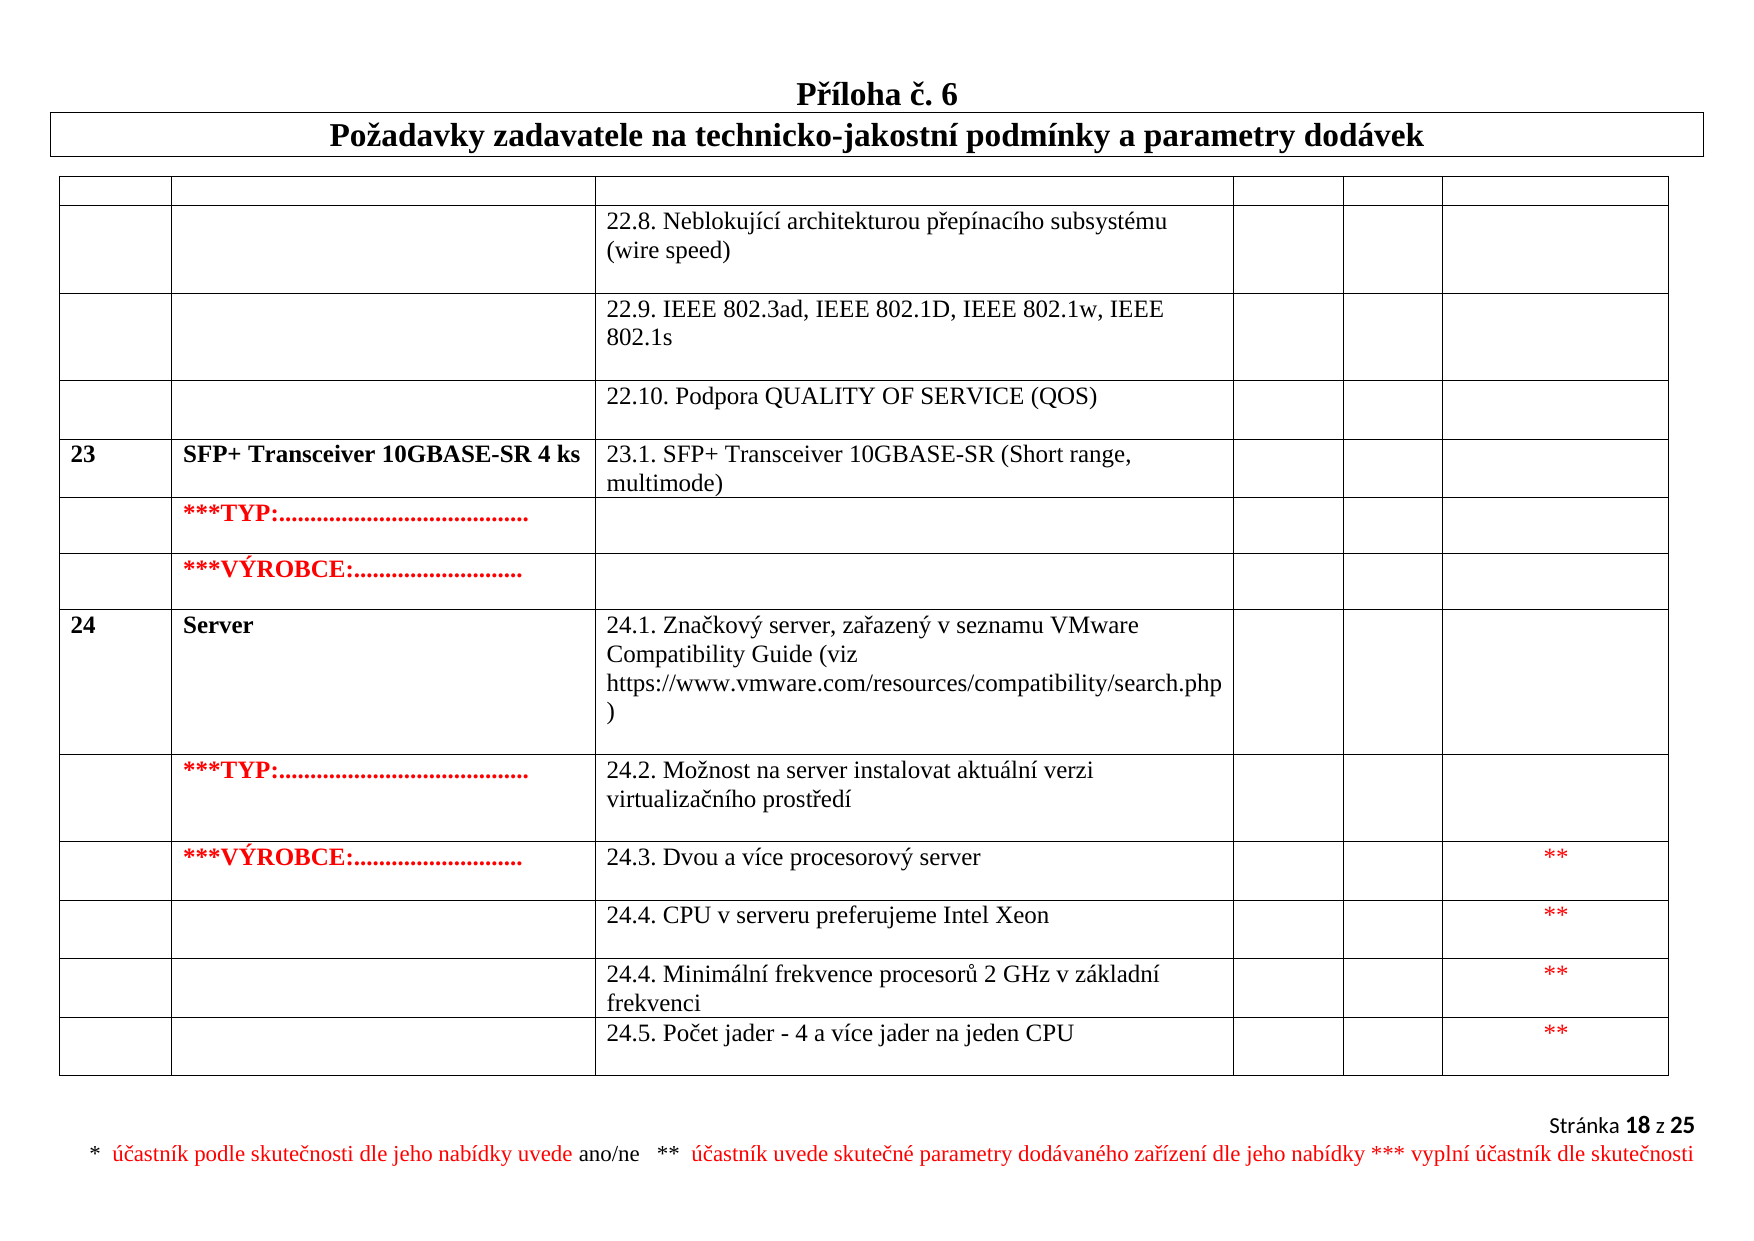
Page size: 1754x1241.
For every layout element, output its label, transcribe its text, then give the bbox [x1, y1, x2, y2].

table_cell SFP+ Transceiver 10GBASE-SR 4 ks [172, 440, 595, 497]
table_cell 24.1. Značkový server, zařazený v seznamu VMware Compatibility Guide (viz https://www.vmware.com/resources/compatibility/search.php ) [596, 610, 1233, 754]
table_cell [1344, 206, 1442, 293]
table_cell [1344, 755, 1442, 841]
table_cell [1234, 610, 1343, 754]
table_cell [60, 177, 171, 205]
table_cell ***TYP:........................................ [172, 498, 595, 553]
table_cell [1443, 755, 1668, 841]
table_cell [1234, 206, 1343, 293]
table_cell ***VÝROBCE:........................... [172, 554, 595, 609]
table_cell [1344, 498, 1442, 553]
table_cell ***TYP:........................................ [172, 755, 595, 841]
table_cell [1234, 498, 1343, 553]
table_cell 24.4. CPU v serveru preferujeme Intel Xeon [596, 901, 1233, 958]
table_cell [1234, 755, 1343, 841]
table_cell [60, 842, 171, 899]
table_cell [596, 177, 1233, 205]
table_cell [60, 206, 171, 293]
table_cell [1344, 959, 1442, 1017]
table_cell [172, 901, 595, 958]
table_cell 22.10. Podpora QUALITY OF SERVICE (QOS) [596, 381, 1233, 438]
table_cell 24 [60, 610, 171, 754]
table_cell [1344, 554, 1442, 609]
table_cell [1443, 610, 1668, 754]
table_cell [1234, 554, 1343, 609]
table_cell [1344, 1018, 1442, 1075]
table_cell 24.3. Dvou a více procesorový server [596, 842, 1233, 899]
table_cell [1443, 440, 1668, 497]
table_cell [1234, 294, 1343, 380]
table_cell [1234, 901, 1343, 958]
table_cell [1344, 610, 1442, 754]
table_cell [172, 1018, 595, 1075]
table_cell [1234, 959, 1343, 1017]
table_cell [172, 381, 595, 438]
table_cell [1443, 206, 1668, 293]
table_cell [60, 755, 171, 841]
table_cell [172, 294, 595, 380]
table_cell 24.4. Minimální frekvence procesorů 2 GHz v základní frekvenci [596, 959, 1233, 1017]
table_cell Server [172, 610, 595, 754]
table_cell 24.2. Možnost na server instalovat aktuální verzi virtualizačního prostředí [596, 755, 1233, 841]
table_cell ** [1443, 1018, 1668, 1075]
table_cell [1234, 1018, 1343, 1075]
table_cell [60, 381, 171, 438]
table_cell [60, 959, 171, 1017]
table_cell [60, 294, 171, 380]
table_cell [60, 901, 171, 958]
table_cell 23.1. SFP+ Transceiver 10GBASE-SR (Short range, multimode) [596, 440, 1233, 497]
table_cell [1344, 294, 1442, 380]
table_cell 24.5. Počet jader - 4 a více jader na jeden CPU [596, 1018, 1233, 1075]
table_cell 22.8. Neblokující architekturou přepínacího subsystému (wire speed) [596, 206, 1233, 293]
table_cell [60, 1018, 171, 1075]
table_cell 22.9. IEEE 802.3ad, IEEE 802.1D, IEEE 802.1w, IEEE 802.1s [596, 294, 1233, 380]
table_cell [172, 959, 595, 1017]
table_cell ***VÝROBCE:........................... [172, 842, 595, 899]
table_cell [60, 498, 171, 553]
table_cell [1234, 177, 1343, 205]
table_cell [1344, 381, 1442, 438]
table_cell [172, 206, 595, 293]
table_cell [1344, 901, 1442, 958]
table_cell [1234, 381, 1343, 438]
table_cell [172, 177, 595, 205]
table_cell [1443, 294, 1668, 380]
table_cell [1344, 842, 1442, 899]
table_cell 23 [60, 440, 171, 497]
table_cell [596, 498, 1233, 553]
table_cell [596, 554, 1233, 609]
table_cell [1234, 842, 1343, 899]
table_cell [1443, 498, 1668, 553]
table_cell ** [1443, 901, 1668, 958]
table_cell ** [1443, 959, 1668, 1017]
table_cell ** [1443, 842, 1668, 899]
table_cell [1344, 177, 1442, 205]
table_cell [1344, 440, 1442, 497]
table_cell [1443, 381, 1668, 438]
table_cell [1443, 554, 1668, 609]
table_cell [1234, 440, 1343, 497]
table_cell [1443, 177, 1668, 205]
table_cell [60, 554, 171, 609]
